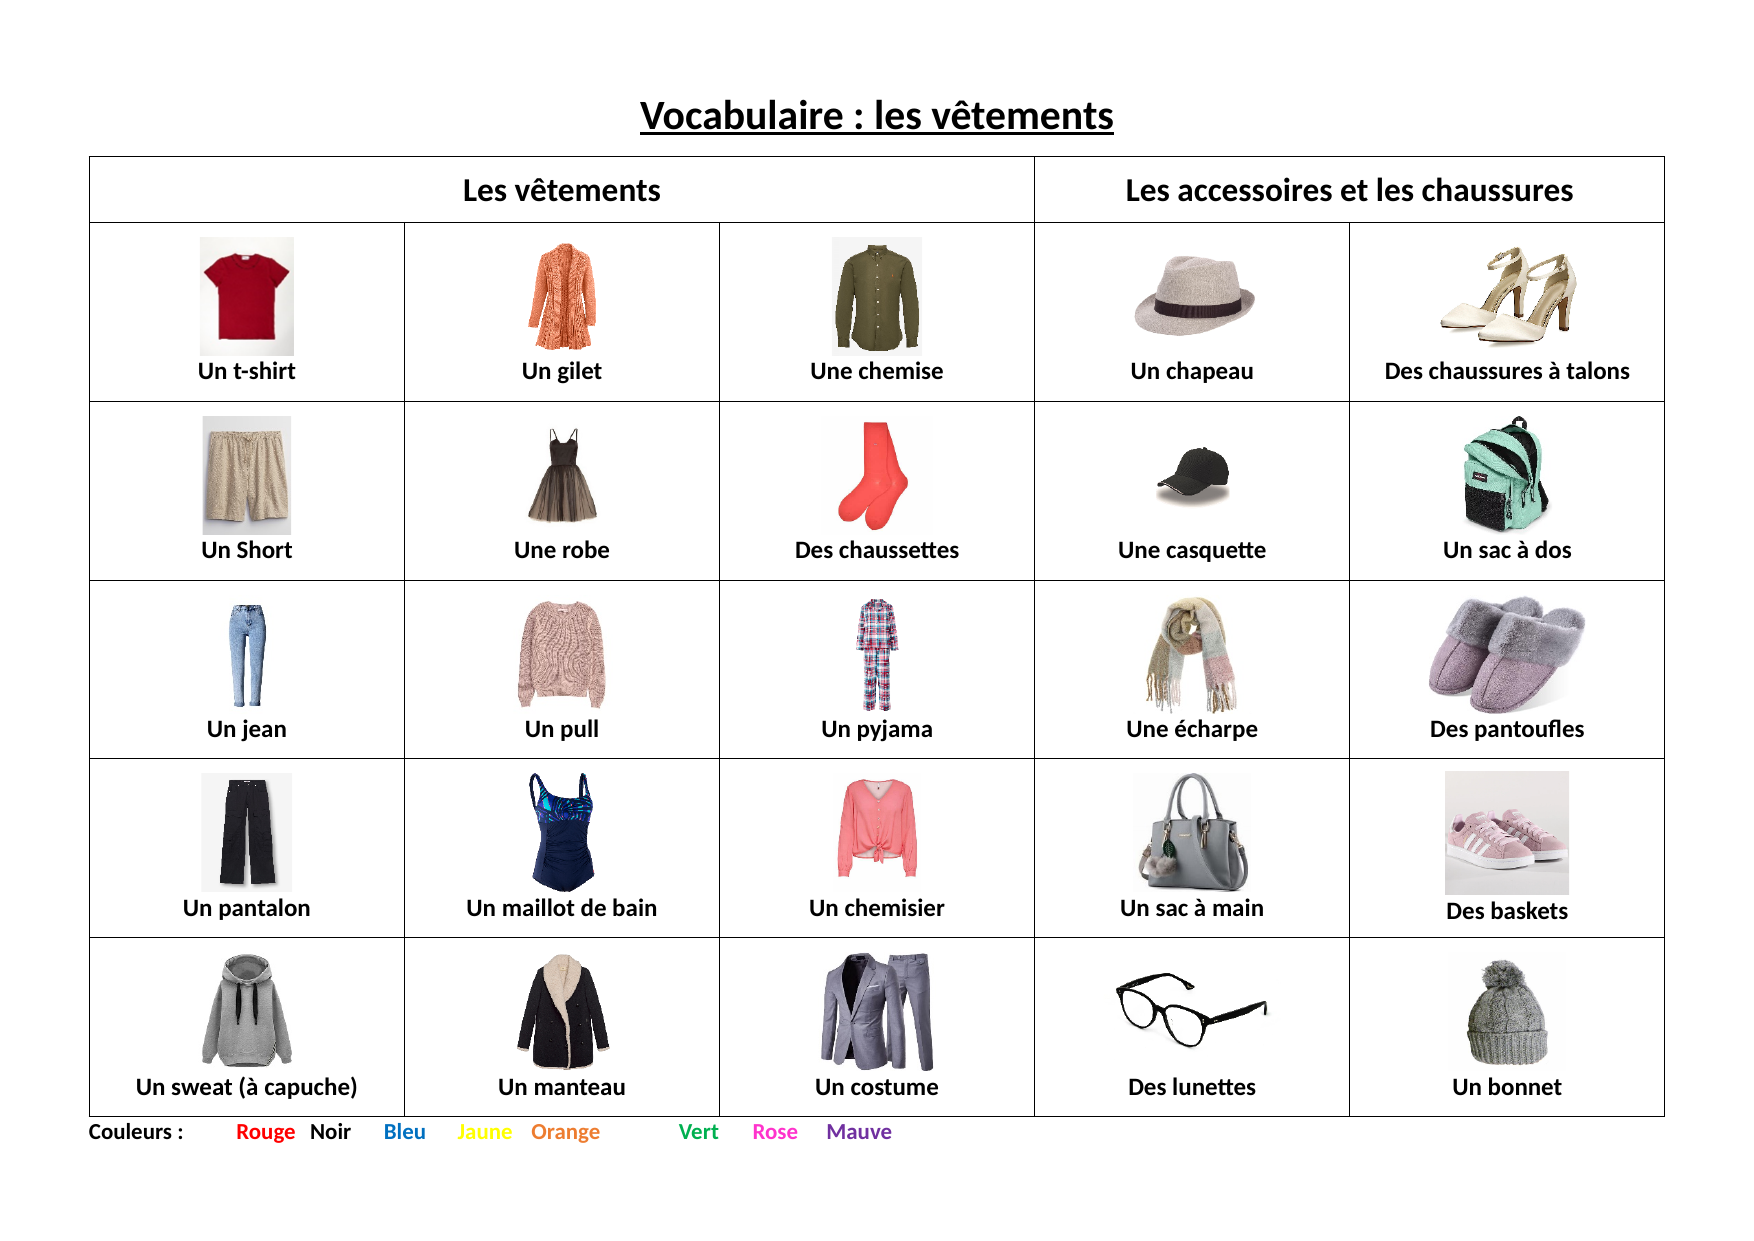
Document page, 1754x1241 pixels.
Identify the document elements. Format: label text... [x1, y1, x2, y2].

table_cell Un sac à main [1035, 759, 1349, 937]
table_cell Un pull [405, 581, 719, 758]
table_cell Un sweat (à capuche) [90, 938, 404, 1116]
table_cell Un t-shirt [90, 223, 404, 401]
picture [831, 595, 923, 714]
picture [1462, 416, 1553, 535]
table_cell Un pantalon [90, 759, 404, 937]
picture [201, 773, 293, 892]
table_cell Un pyjama [720, 581, 1034, 758]
picture [1127, 237, 1257, 356]
text Couleurs : Rouge Noir Bleu Jaune Orange Vert Rose Mauve [89, 1117, 1665, 1145]
table_cell Un sac à dos [1350, 402, 1664, 579]
picture [187, 952, 306, 1071]
picture [502, 952, 621, 1071]
table_cell Un jean [90, 581, 404, 758]
picture [502, 773, 621, 892]
table_cell Des lunettes [1035, 938, 1349, 1116]
table_cell Un chemisier [720, 759, 1034, 937]
table_cell Un gilet [405, 223, 719, 401]
text Vocabulaire : les vêtements [89, 89, 1665, 139]
picture [1445, 771, 1570, 895]
table_header Les vêtements [90, 157, 1034, 222]
picture [1133, 595, 1252, 714]
picture [196, 595, 298, 714]
picture [502, 237, 621, 356]
table_cell Une écharpe [1035, 581, 1349, 758]
picture [502, 595, 621, 714]
table_header Les accessoires et les chaussures [1035, 157, 1664, 222]
picture [1448, 952, 1567, 1071]
picture [1133, 773, 1252, 892]
table_cell Un costume [720, 938, 1034, 1116]
table_cell Une robe [405, 402, 719, 579]
table_cell Une casquette [1035, 402, 1349, 579]
table_cell Un bonnet [1350, 938, 1664, 1116]
picture [817, 952, 937, 1071]
picture [832, 773, 922, 892]
picture [202, 416, 292, 535]
table_cell Un maillot de bain [405, 759, 719, 937]
table_cell Un manteau [405, 938, 719, 1116]
table_cell Un chapeau [1035, 223, 1349, 401]
picture [1428, 595, 1586, 714]
picture [1436, 237, 1579, 356]
picture [199, 237, 294, 356]
table_cell Des pantoufles [1350, 581, 1664, 758]
picture [522, 416, 602, 535]
table_cell Des chaussures à talons [1350, 223, 1664, 401]
picture [821, 416, 933, 535]
picture [831, 237, 923, 356]
table_cell Un Short [90, 402, 404, 579]
picture [1103, 952, 1281, 1071]
table_cell Des chaussettes [720, 402, 1034, 579]
table_cell Des baskets [1350, 759, 1664, 937]
table_cell Une chemise [720, 223, 1034, 401]
picture [1133, 416, 1252, 535]
